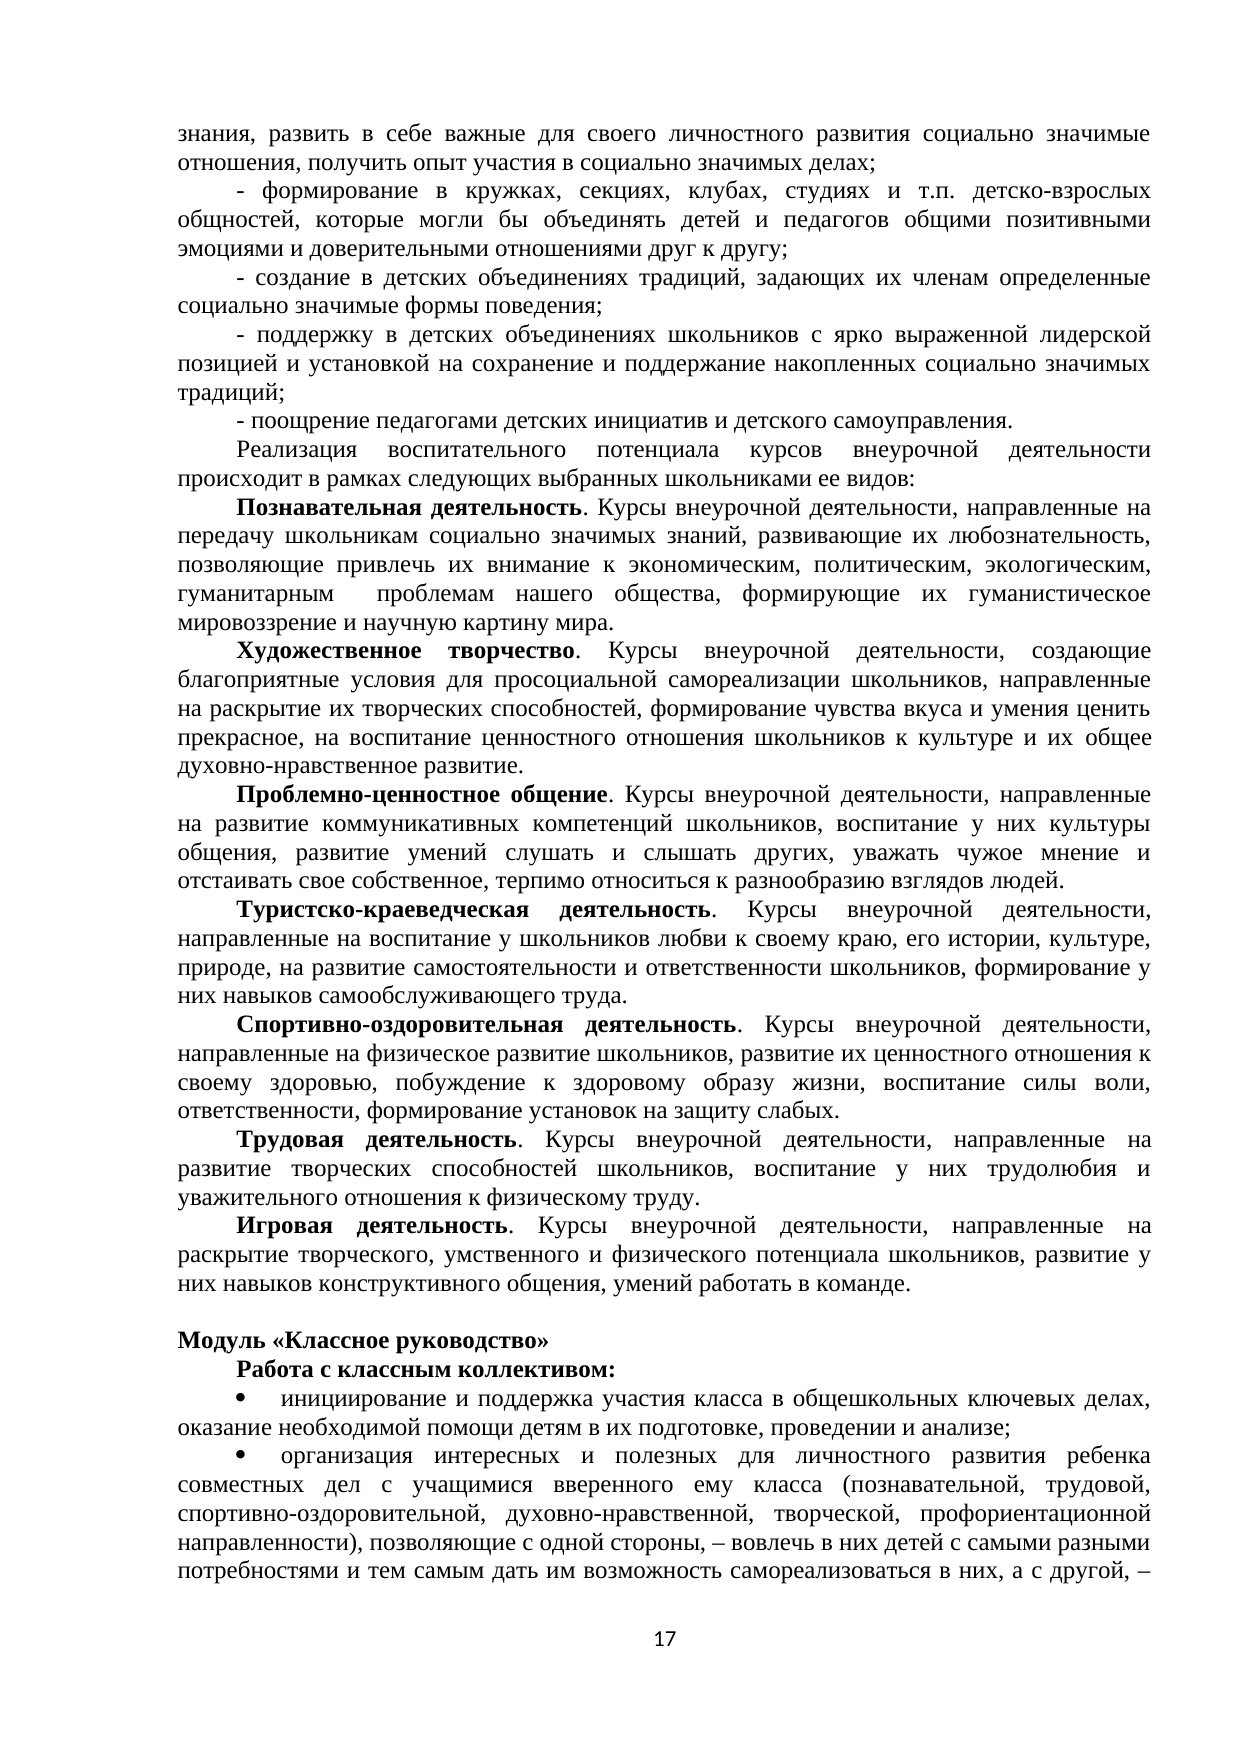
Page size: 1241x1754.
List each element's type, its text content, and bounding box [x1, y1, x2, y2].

text Познавательная деятельность. Курсы внеурочной деятельности, направленные на передачу школьникам социально значимых знаний, развивающие их любознательность, позволяющие привлечь их внимание к экономическим, политическим, экологическим, гуманитарным проблемам нашего общества, формирующие их гуманистическое мировоззрение и научную картину мира. [177, 492, 1152, 636]
text - формирование в кружках, секциях, клубах, студиях и т.п. детско-взрослых общностей, которые могли бы объединять детей и педагогов общими позитивными эмоциями и доверительными отношениями друг к другу; [177, 176, 1152, 262]
text Игровая деятельность. Курсы внеурочной деятельности, направленные на раскрытие творческого, умственного и физического потенциала школьников, развитие у них навыков конструктивного общения, умений работать в команде. [177, 1211, 1152, 1297]
text Реализация воспитательного потенциала курсов внеурочной деятельности происходит в рамках следующих выбранных школьниками ее видов: [177, 434, 1152, 492]
list инициирование и поддержка участия класса в общешкольных ключевых делах, оказание необходимой помощи детям в их подготовке, проведении и анализе; [177, 1383, 1152, 1441]
text Туристско-краеведческая деятельность. Курсы внеурочной деятельности, направленные на воспитание у школьников любви к своему краю, его истории, культуре, природе, на развитие самостоятельности и ответственности школьников, формирование у них навыков самообслуживающего труда. [177, 894, 1152, 1009]
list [177, 1441, 1152, 1584]
text Работа с классным коллективом: [177, 1354, 1152, 1383]
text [177, 118, 1152, 176]
text Художественное творчество. Курсы внеурочной деятельности, создающие благоприятные условия для просоциальной самореализации школьников, направленные на раскрытие их творческих способностей, формирование чувства вкуса и умения ценить прекрасное, на воспитание ценностного отношения школьников к культуре и их общее духовно-нравственное развитие. [177, 636, 1152, 779]
text - создание в детских объединениях традиций, задающих их членам определенные социально значимые формы поведения; [177, 262, 1152, 319]
text Проблемно-ценностное общение. Курсы внеурочной деятельности, направленные на развитие коммуникативных компетенций школьников, воспитание у них культуры общения, развитие умений слушать и слышать других, уважать чужое мнение и отстаивать свое собственное, терпимо относиться к разнообразию взглядов людей. [177, 779, 1152, 894]
text - поощрение педагогами детских инициатив и детского самоуправления. [177, 406, 1152, 434]
text Модуль «Классное руководство» [177, 1326, 1152, 1354]
text Спортивно-оздоровительная деятельность. Курсы внеурочной деятельности, направленные на физическое развитие школьников, развитие их ценностного отношения к своему здоровью, побуждение к здоровому образу жизни, воспитание силы воли, ответственности, формирование установок на защиту слабых. [177, 1009, 1152, 1124]
text Трудовая деятельность. Курсы внеурочной деятельности, направленные на развитие творческих способностей школьников, воспитание у них трудолюбия и уважительного отношения к физическому труду. [177, 1124, 1152, 1211]
text - поддержку в детских объединениях школьников с ярко выраженной лидерской позицией и установкой на сохранение и поддержание накопленных социально значимых традиций; [177, 319, 1152, 406]
